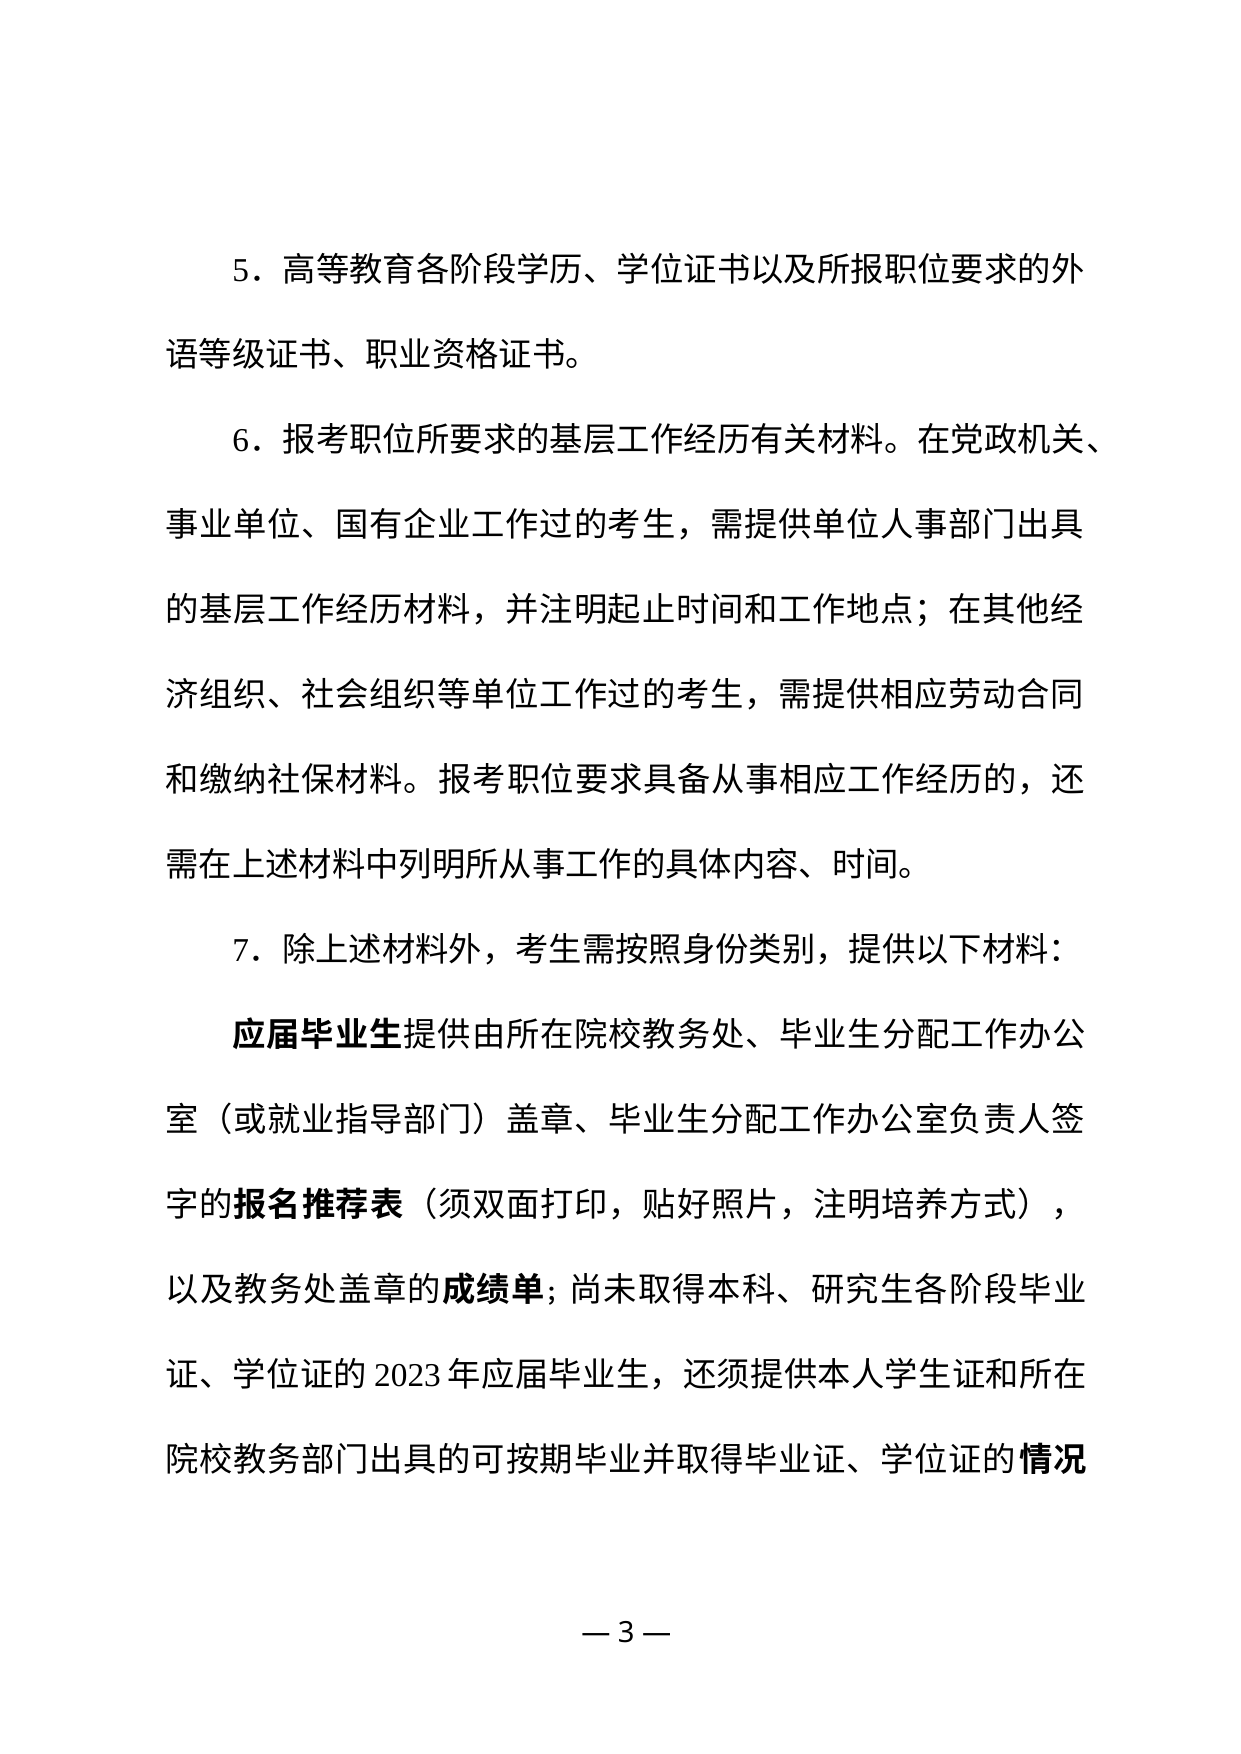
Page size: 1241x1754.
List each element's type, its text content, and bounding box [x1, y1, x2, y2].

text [165, 989, 1087, 1499]
text 7．除上述材料外，考生需按照身份类别，提供以下材料： [165, 904, 1087, 989]
text 6．报考职位所要求的基层工作经历有关材料。在党政机关、事业单位、国有企业工作过的考生，需提供单位人事部门出具的基层工作经历材料，并注明起止时间和工作地点；在其他经济组织、社会组织等单位工作过的考生，需提供相应劳动合同和缴纳社保材料。报考职位要求具备从事相应工作经历的，还需在上述材料中列明所从事工作的具体内容、时间。 [165, 394, 1087, 904]
text 5．高等教育各阶段学历、学位证书以及所报职位要求的外语等级证书、职业资格证书。 [165, 224, 1087, 394]
